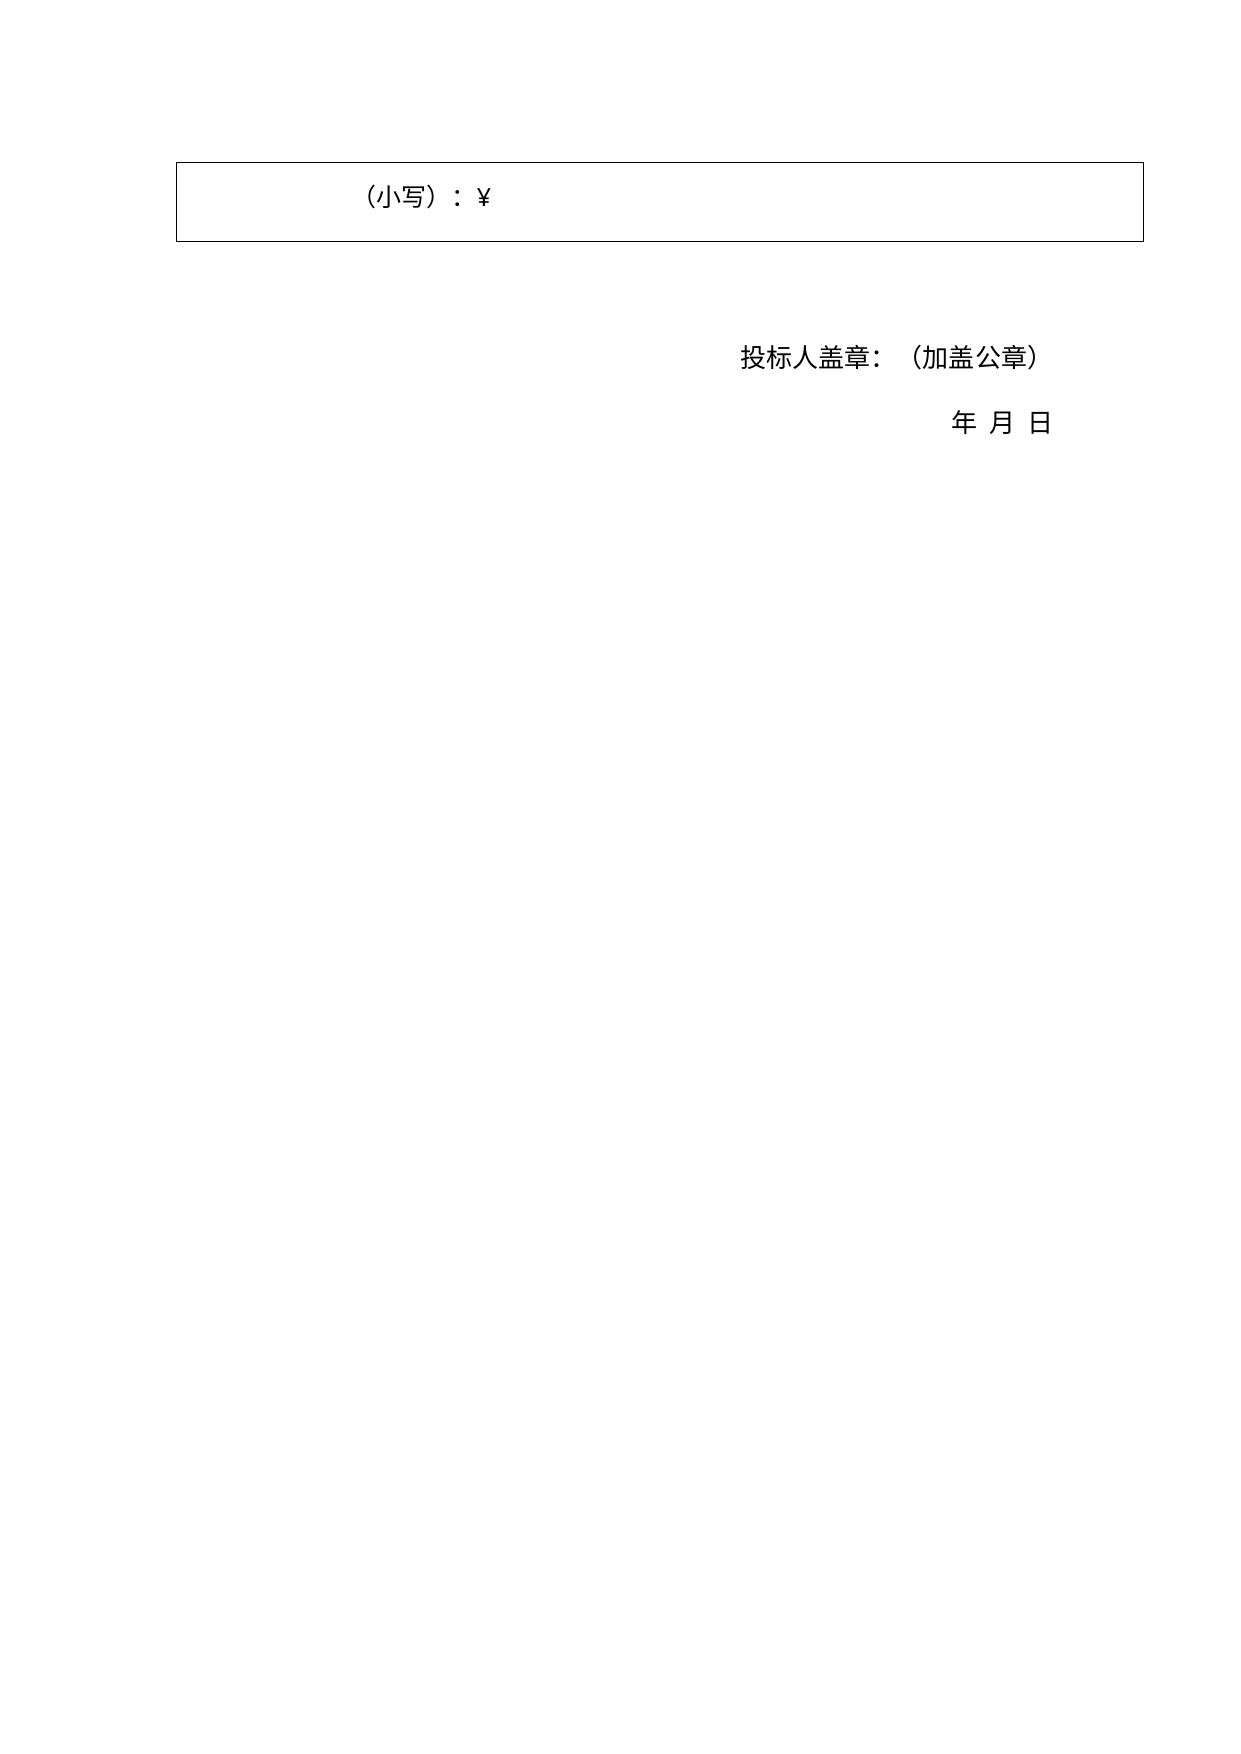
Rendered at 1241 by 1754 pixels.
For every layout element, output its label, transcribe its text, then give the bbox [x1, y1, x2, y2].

text 投标人盖章：（加盖公章） 年 月 日 [187, 323, 1053, 453]
table_cell 投标报价人民币（大写）： （小写）：¥ [177, 163, 1143, 241]
